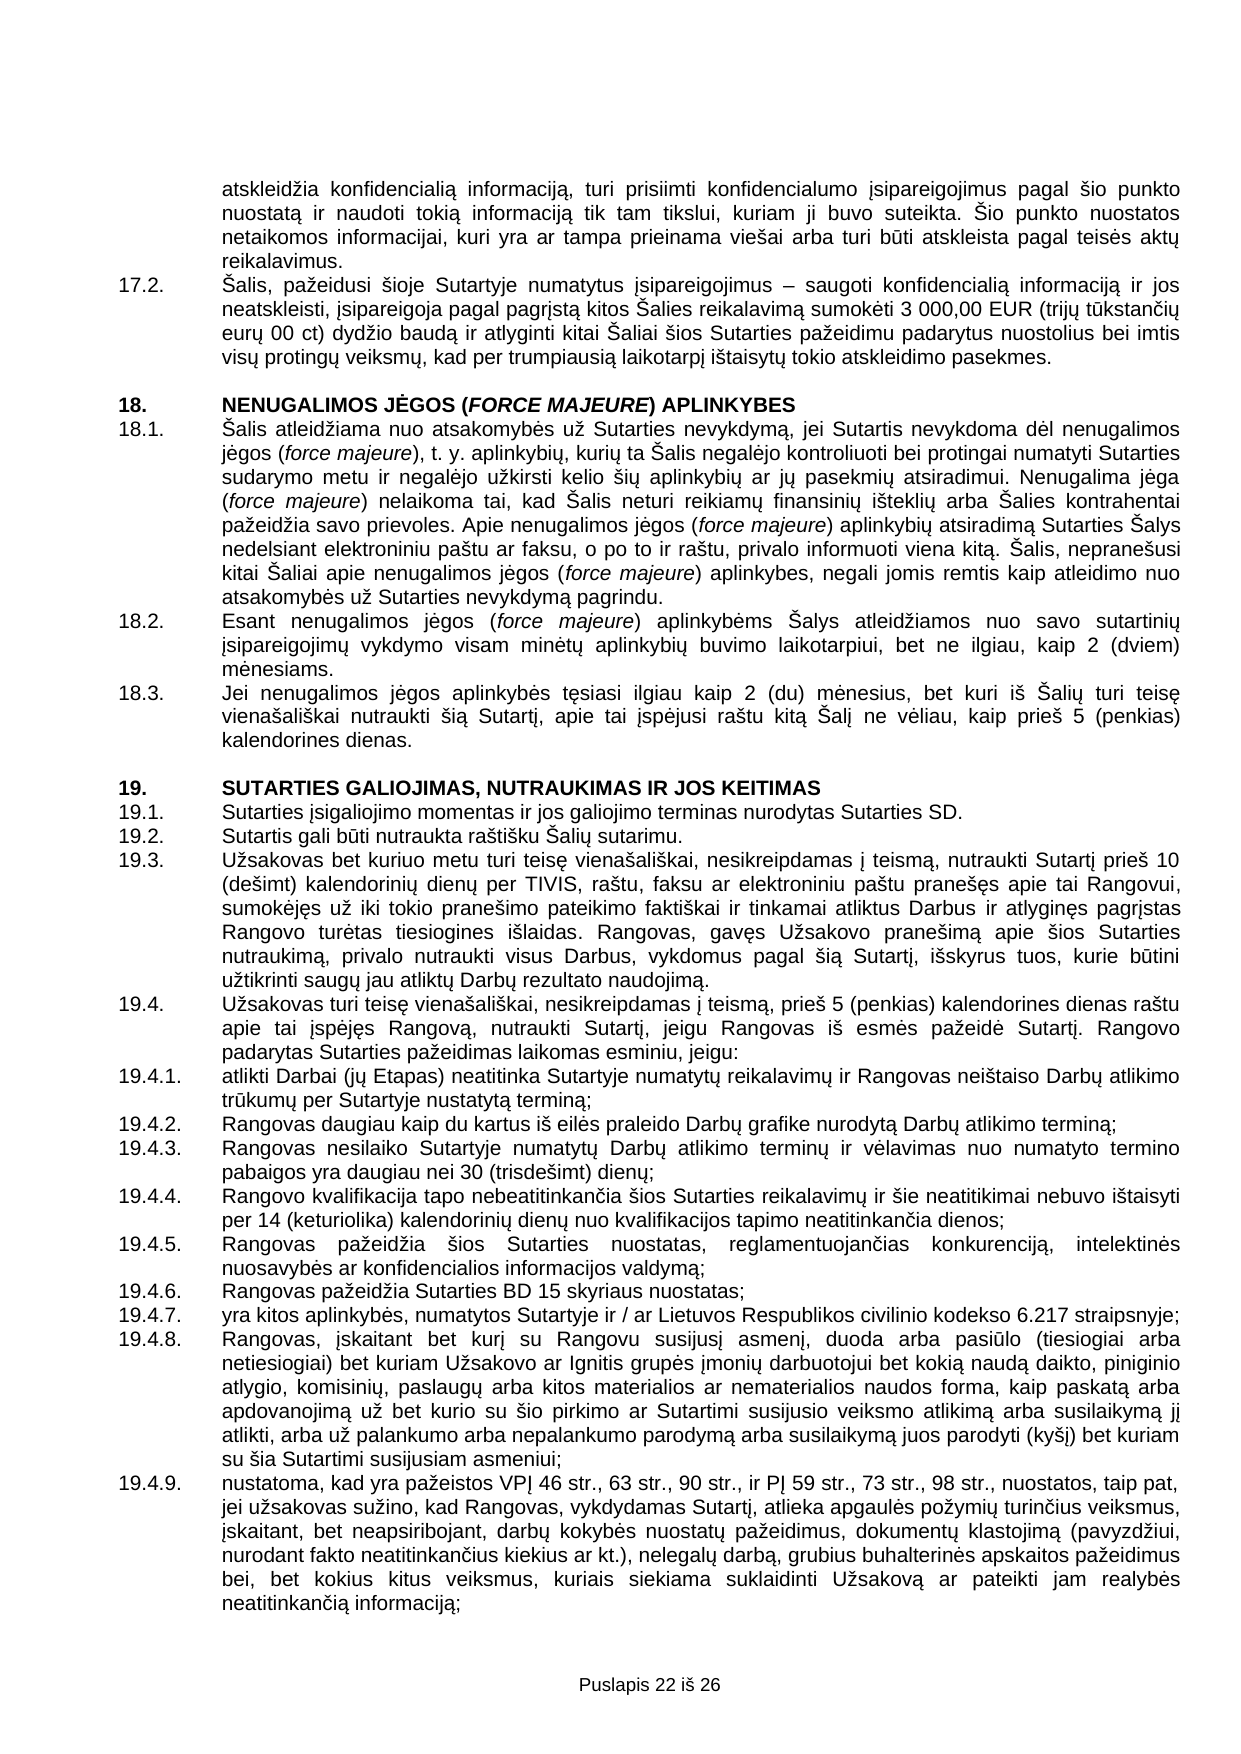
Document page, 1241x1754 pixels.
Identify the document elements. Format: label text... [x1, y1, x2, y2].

list Šalis, pažeidusi šioje Sutartyje numatytus įsipareigojimus – saugoti konfidencialią informaciją ir jos neatskleisti, įsipareigoja pagal pagrįstą kitos Šalies reikalavimą sumokėti 3 000,00 EUR (trijų tūkstančių eurų 00 ct) dydžio baudą ir atlyginti kitai Šaliai šios Sutarties pažeidimu padarytus nuostolius bei imtis visų protingų veiksmų, kad per trumpiausią laikotarpį ištaisytų tokio atskleidimo pasekmes. [118, 273, 1181, 369]
list Rangovo kvalifikacija tapo nebeatitinkančia šios Sutarties reikalavimų ir šie neatitikimai nebuvo ištaisyti per 14 (keturiolika) kalendorinių dienų nuo kvalifikacijos tapimo neatitinkančia dienos; [118, 1183, 1181, 1231]
list Sutartis gali būti nutraukta raštišku Šalių sutarimu. [118, 824, 1181, 848]
list Užsakovas turi teisę vienašališkai, nesikreipdamas į teismą, prieš 5 (penkias) kalendorines dienas raštu apie tai įspėjęs Rangovą, nutraukti Sutartį, jeigu Rangovas iš esmės pažeidė Sutartį. Rangovo padarytas Sutarties pažeidimas laikomas esminiu, jeigu: [118, 992, 1181, 1064]
list NENUGALIMOS JĖGOS (FORCE MAJEURE) APLINKYBES [118, 393, 1181, 417]
list atlikti Darbai (jų Etapas) neatitinka Sutartyje numatytų reikalavimų ir Rangovas neištaiso Darbų atlikimo trūkumų per Sutartyje nustatytą terminą; [118, 1064, 1181, 1112]
list Užsakovas bet kuriuo metu turi teisę vienašališkai, nesikreipdamas į teismą, nutraukti Sutartį prieš 10 (dešimt) kalendorinių dienų per TIVIS, raštu, faksu ar elektroniniu paštu pranešęs apie tai Rangovui, sumokėjęs už iki tokio pranešimo pateikimo faktiškai ir tinkamai atliktus Darbus ir atlyginęs pagrįstas Rangovo turėtas tiesiogines išlaidas. Rangovas, gavęs Užsakovo pranešimą apie šios Sutarties nutraukimą, privalo nutraukti visus Darbus, vykdomus pagal šią Sutartį, išskyrus tuos, kurie būtini užtikrinti saugų jau atliktų Darbų rezultato naudojimą. [118, 848, 1181, 992]
list SUTARTIES GALIOJIMAS, NUTRAUKIMAS IR JOS KEITIMAS [118, 776, 1181, 800]
list Jei nenugalimos jėgos aplinkybės tęsiasi ilgiau kaip 2 (du) mėnesius, bet kuri iš Šalių turi teisę vienašališkai nutraukti šią Sutartį, apie tai įspėjusi raštu kitą Šalį ne vėliau, kaip prieš 5 (penkias) kalendorines dienas. [118, 680, 1181, 752]
list Rangovas pažeidžia šios Sutarties nuostatas, reglamentuojančias konkurenciją, intelektinės nuosavybės ar konfidencialios informacijos valdymą; [118, 1231, 1181, 1279]
list Šalis atleidžiama nuo atsakomybės už Sutarties nevykdymą, jei Sutartis nevykdoma dėl nenugalimos jėgos (force majeure), t. y. aplinkybių, kurių ta Šalis negalėjo kontroliuoti bei protingai numatyti Sutarties sudarymo metu ir negalėjo užkirsti kelio šių aplinkybių ar jų pasekmių atsiradimui. Nenugalima jėga (force majeure) nelaikoma tai, kad Šalis neturi reikiamų finansinių išteklių arba Šalies kontrahentai pažeidžia savo prievoles. Apie nenugalimos jėgos (force majeure) aplinkybių atsiradimą Sutarties Šalys nedelsiant elektroniniu paštu ar faksu, o po to ir raštu, privalo informuoti viena kitą. Šalis, nepranešusi kitai Šaliai apie nenugalimos jėgos (force majeure) aplinkybes, negali jomis remtis kaip atleidimo nuo atsakomybės už Sutarties nevykdymą pagrindu. [118, 417, 1181, 608]
list Rangovas pažeidžia Sutarties BD 15 skyriaus nuostatas; [118, 1279, 1181, 1303]
list Sutarties įsigaliojimo momentas ir jos galiojimo terminas nurodytas Sutarties SD. [118, 800, 1181, 824]
list Rangovas nesilaiko Sutartyje numatytų Darbų atlikimo terminų ir vėlavimas nuo numatyto termino pabaigos yra daugiau nei 30 (trisdešimt) dienų; [118, 1136, 1181, 1183]
list Rangovas, įskaitant bet kurį su Rangovu susijusį asmenį, duoda arba pasiūlo (tiesiogiai arba netiesiogiai) bet kuriam Užsakovo ar Ignitis grupės įmonių darbuotojui bet kokią naudą daikto, piniginio atlygio, komisinių, paslaugų arba kitos materialios ar nematerialios naudos forma, kaip paskatą arba apdovanojimą už bet kurio su šio pirkimo ar Sutartimi susijusio veiksmo atlikimą arba susilaikymą jį atlikti, arba už palankumo arba nepalankumo parodymą arba susilaikymą juos parodyti (kyšį) bet kuriam su šia Sutartimi susijusiam asmeniui; [118, 1327, 1181, 1471]
list Esant nenugalimos jėgos (force majeure) aplinkybėms Šalys atleidžiamos nuo savo sutartinių įsipareigojimų vykdymo visam minėtų aplinkybių buvimo laikotarpiui, bet ne ilgiau, kaip 2 (dviem) mėnesiams. [118, 608, 1181, 680]
list nustatoma, kad yra pažeistos VPĮ 46 str., 63 str., 90 str., ir PĮ 59 str., 73 str., 98 str., nuostatos, taip pat, jei užsakovas sužino, kad Rangovas, vykdydamas Sutartį, atlieka apgaulės požymių turinčius veiksmus, įskaitant, bet neapsiribojant, darbų kokybės nuostatų pažeidimus, dokumentų klastojimą (pavyzdžiui, nurodant fakto neatitinkančius kiekius ar kt.), nelegalų darbą, grubius buhalterinės apskaitos pažeidimus bei, bet kokius kitus veiksmus, kuriais siekiama suklaidinti Užsakovą ar pateikti jam realybės neatitinkančią informaciją; [118, 1471, 1181, 1615]
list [118, 177, 1181, 273]
list yra kitos aplinkybės, numatytos Sutartyje ir / ar Lietuvos Respublikos civilinio kodekso 6.217 straipsnyje; [118, 1303, 1181, 1327]
list Rangovas daugiau kaip du kartus iš eilės praleido Darbų grafike nurodytą Darbų atlikimo terminą; [118, 1112, 1181, 1136]
